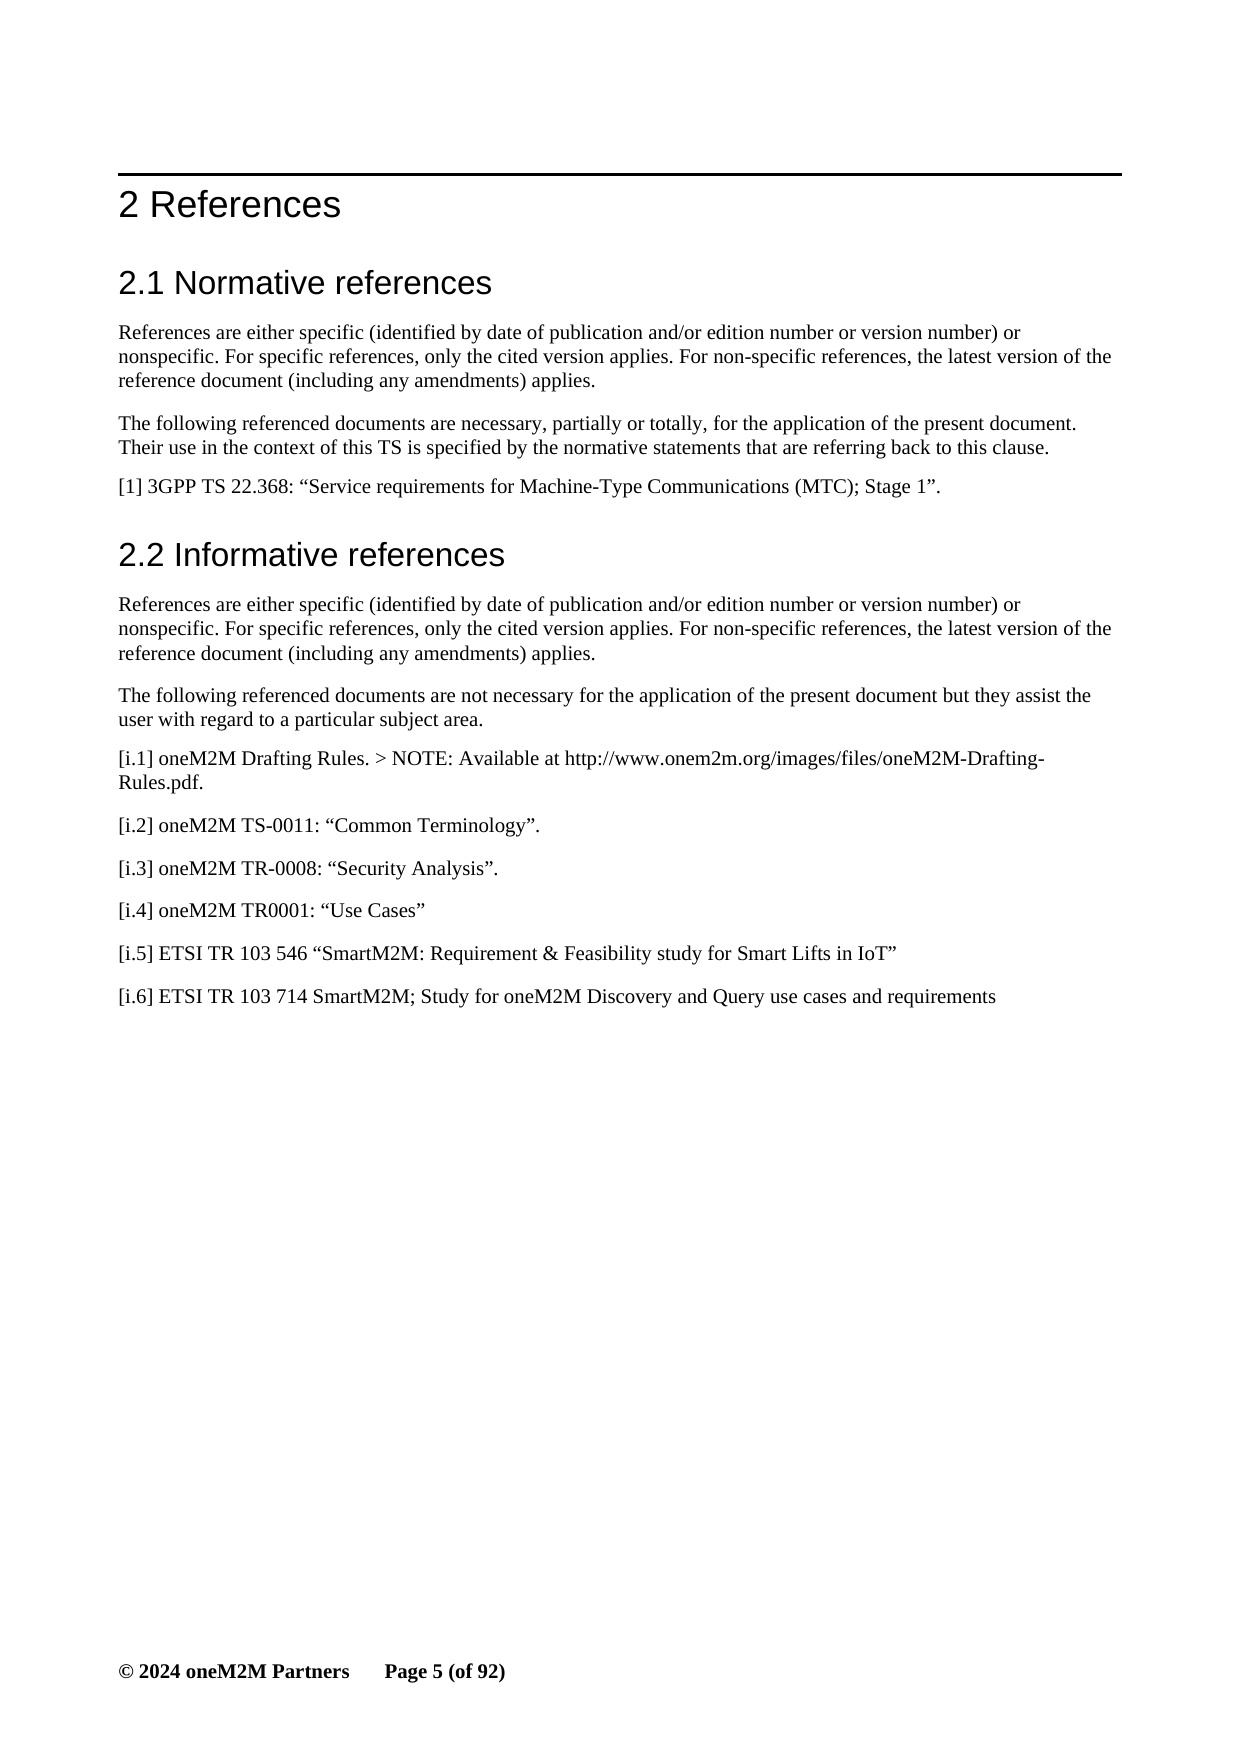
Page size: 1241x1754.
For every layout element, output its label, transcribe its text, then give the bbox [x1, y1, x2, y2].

subtitle 2.2 Informative references [118, 535, 1122, 573]
subtitle 2.1 Normative references [118, 263, 1122, 301]
text The following referenced documents are not necessary for the application of the present document but they assist the user with regard to a particular subject area. [118, 683, 1122, 731]
subtitle 2 References [118, 176, 1122, 225]
text The following referenced documents are necessary, partially or totally, for the application of the present document. Their use in the context of this TS is specified by the normative statements that are referring back to this clause. [118, 411, 1122, 459]
